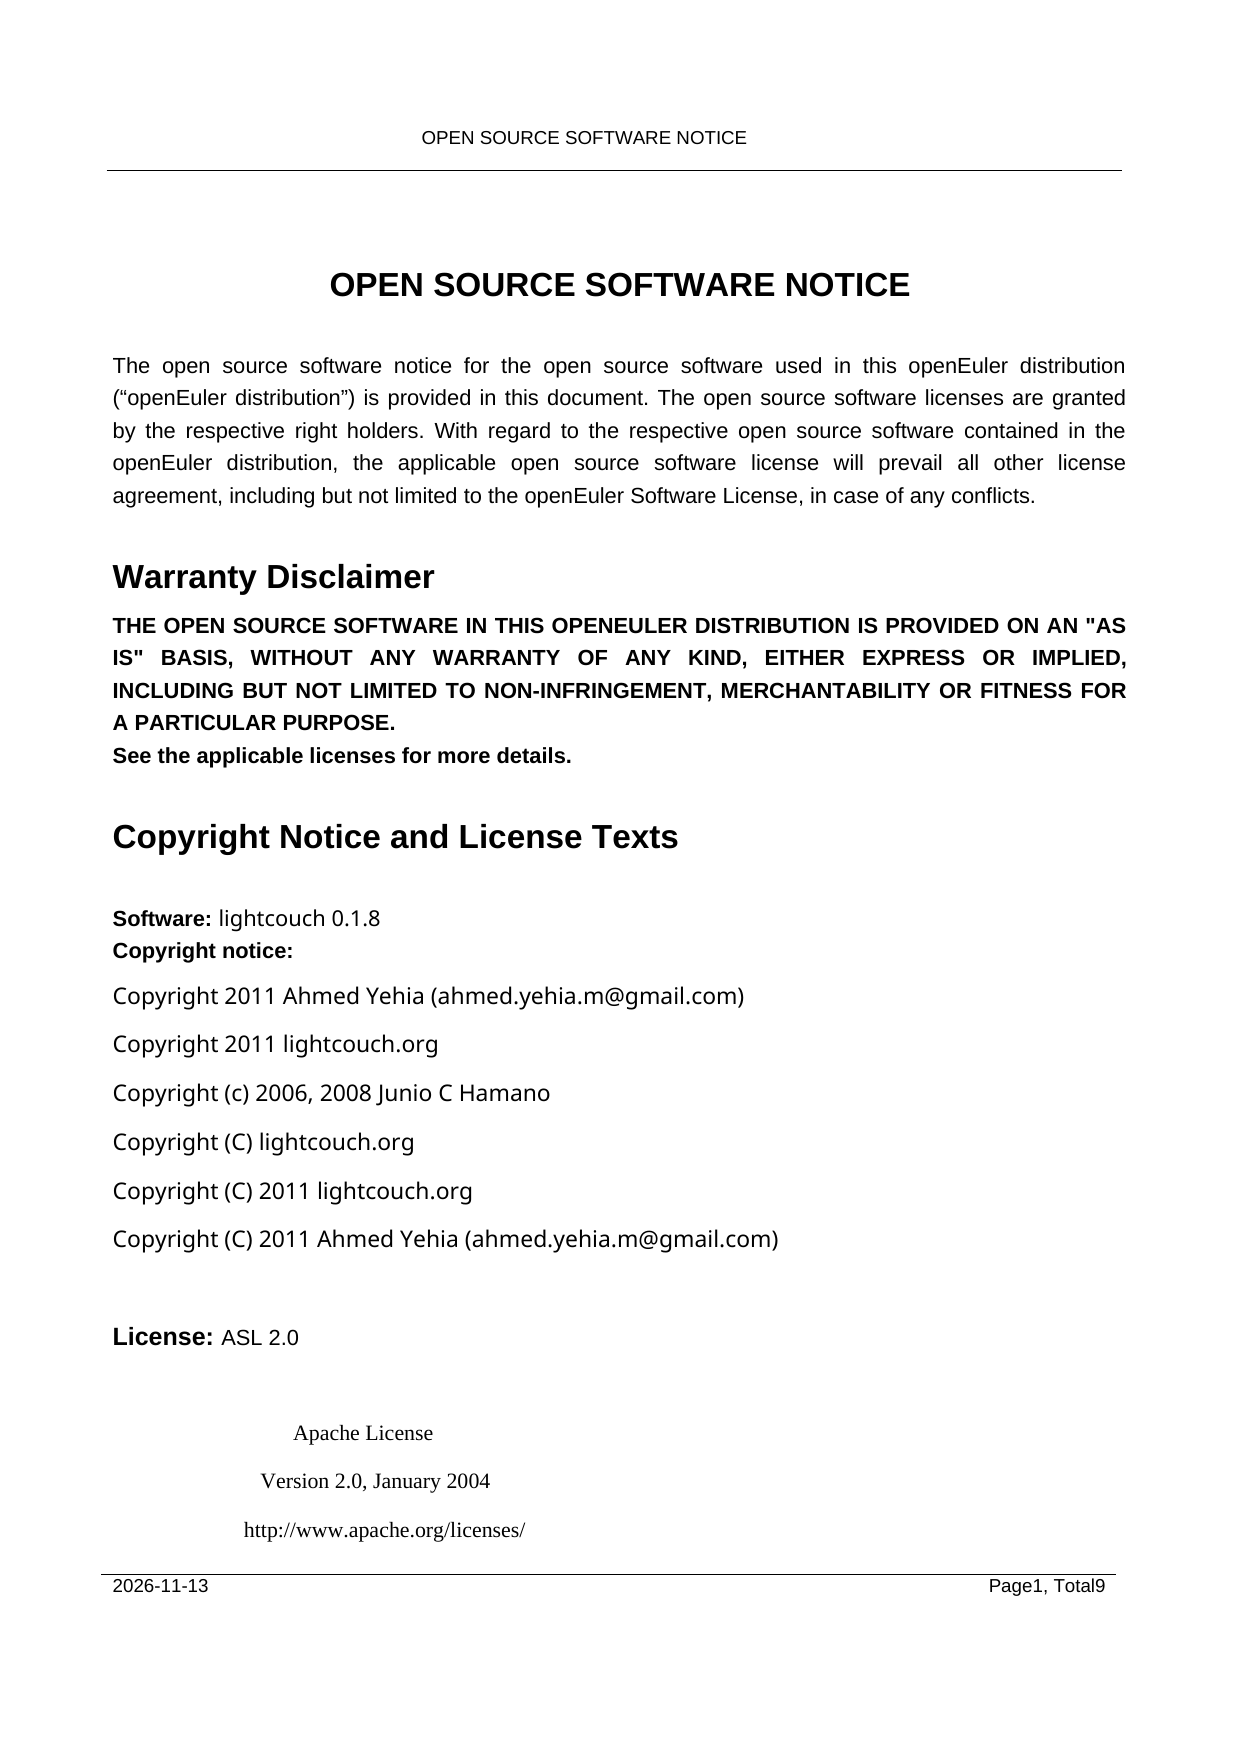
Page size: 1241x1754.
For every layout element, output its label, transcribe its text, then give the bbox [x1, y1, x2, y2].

text Copyright Notice and License Texts [112, 804, 1128, 869]
text Copyright 2011 Ahmed Yehia (ahmed.yehia.m@gmail.com) Copyright 2011 lightcouch.org Copyright (c) 2006, 2008 Junio C Hamano Copyright (C) lightcouch.org Copyright (C) 2011 lightcouch.org Copyright (C) 2011 Ahmed Yehia (ahmed.yehia.m@gmail.com) [112, 979, 1128, 1304]
text Warranty Disclaimer [112, 544, 1128, 609]
text Software: lightcouch 0.1.8 [112, 901, 1128, 934]
text License: ASL 2.0 [112, 1320, 1128, 1353]
text OPEN SOURCE SOFTWARE NOTICE [112, 251, 1128, 316]
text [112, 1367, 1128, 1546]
text Copyright notice: [112, 934, 1128, 966]
text THE OPEN SOURCE SOFTWARE IN THIS OPENEULER DISTRIBUTION IS PROVIDED ON AN "AS IS" BASIS, WITHOUT ANY WARRANTY OF ANY KIND, EITHER EXPRESS OR IMPLIED, INCLUDING BUT NOT LIMITED TO NON-INFRINGEMENT, MERCHANTABILITY OR FITNESS FOR A PARTICULAR PURPOSE. See the applicable licenses for more details. [112, 609, 1128, 771]
text The open source software notice for the open source software used in this openEuler distribution (“openEuler distribution”) is provided in this document. The open source software licenses are granted by the respective right holders. With regard to the respective open source software contained in the openEuler distribution, the applicable open source software license will prevail all other license agreement, including but not limited to the openEuler Software License, in case of any conflicts. [112, 349, 1128, 511]
